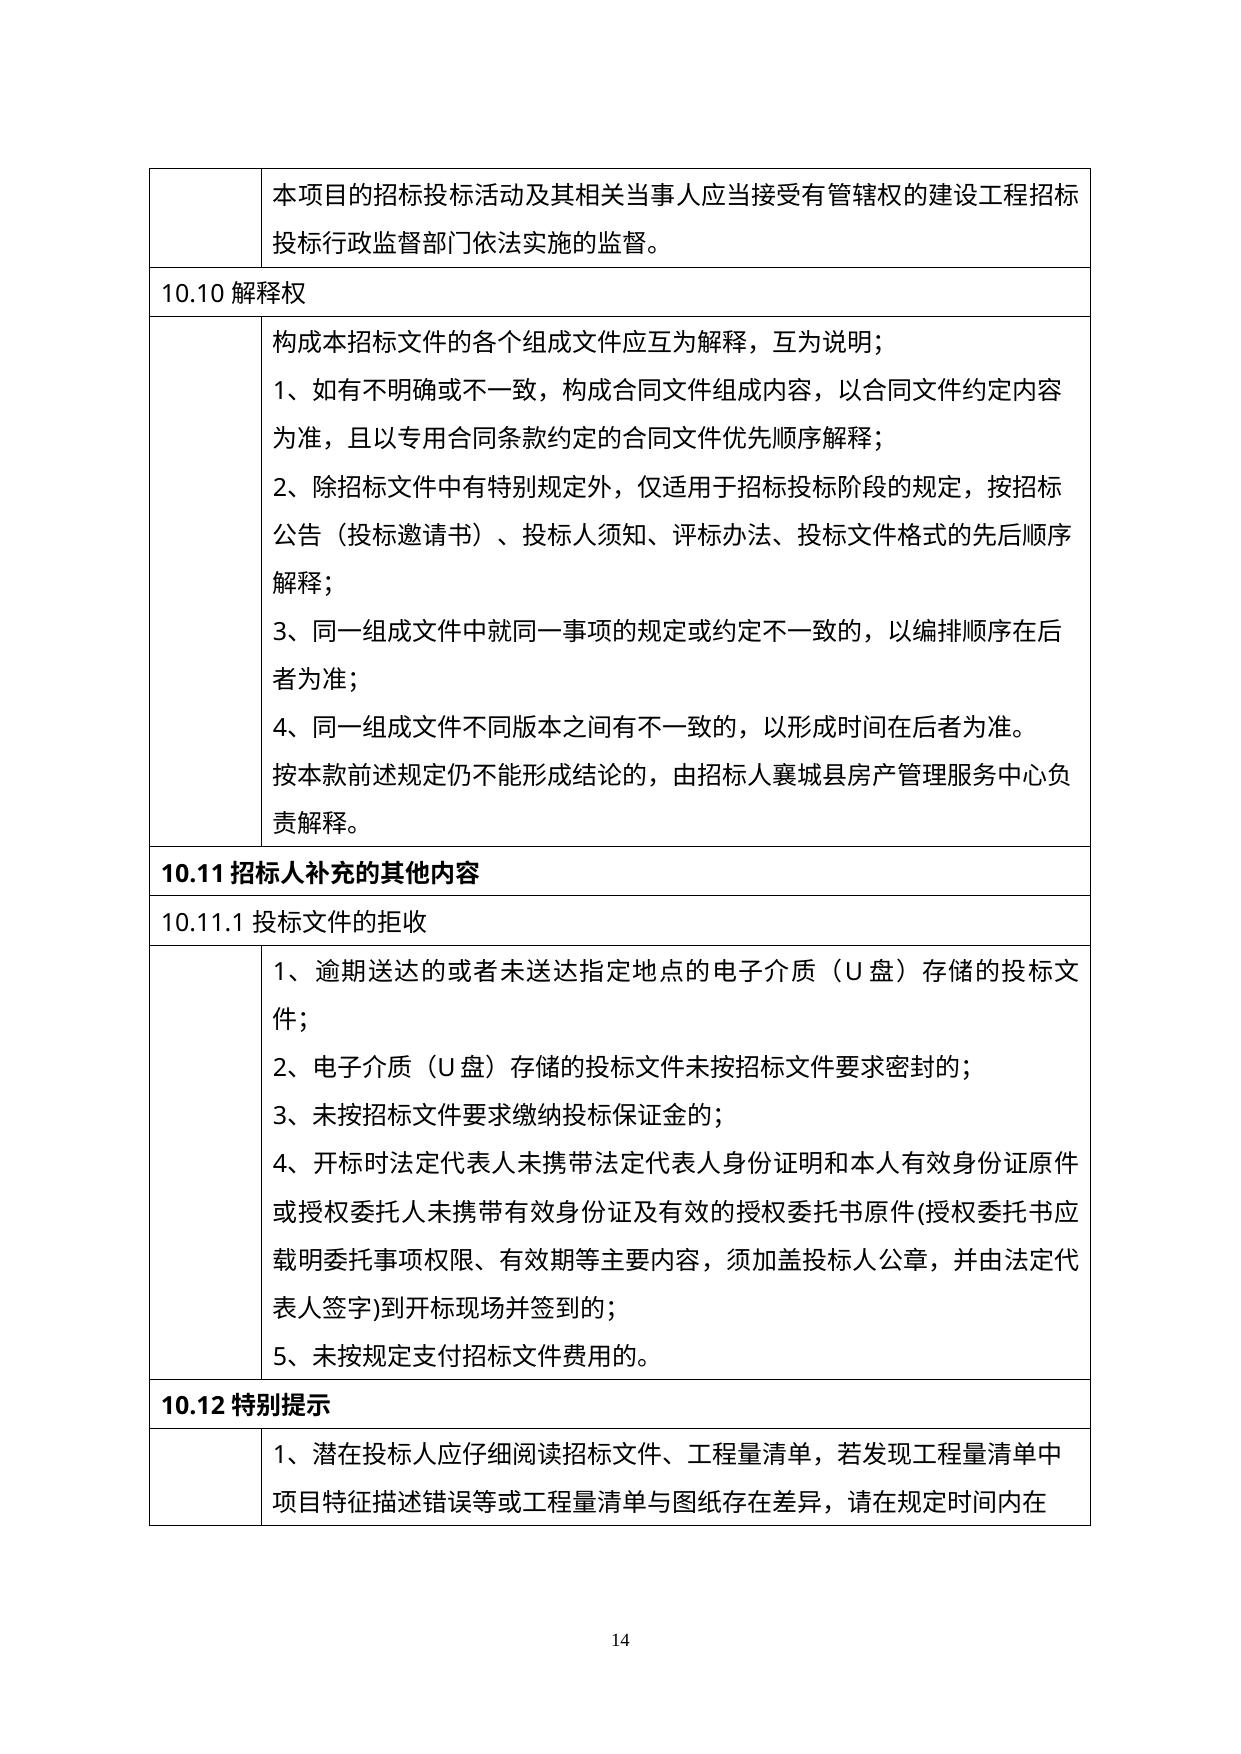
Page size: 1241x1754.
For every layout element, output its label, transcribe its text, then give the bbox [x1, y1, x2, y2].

table_cell 本项目的招标投标活动及其相关当事人应当接受有管辖权的建设工程招标投标行政监督部门依法实施的监督。 [262, 169, 1090, 267]
table_cell [150, 1429, 261, 1525]
table_cell [150, 317, 261, 846]
table_cell [150, 946, 261, 1379]
table_cell 10.12 特别提示 [150, 1380, 1090, 1428]
table_cell 1、逾期送达的或者未送达指定地点的电子介质（U盘）存储的投标文件； 2、电子介质（U盘）存储的投标文件未按招标文件要求密封的； 3、未按招标文件要求缴纳投标保证金的； 4、开标时法定代表人未携带法定代表人身份证明和本人有效身份证原件或授权委托人未携带有效身份证及有效的授权委托书原件(授权委托书应载明委托事项权限、有效期等主要内容，须加盖投标人公章，并由法定代表人签字)到开标现场并签到的； 5、未按规定支付招标文件费用的。 [262, 946, 1090, 1379]
table_cell [150, 169, 261, 267]
table_cell 10.11招标人补充的其他内容 [150, 847, 1090, 895]
table_cell 10.11.1 投标文件的拒收 [150, 896, 1090, 944]
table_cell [262, 1429, 1090, 1525]
table_cell 构成本招标文件的各个组成文件应互为解释，互为说明； 1、如有不明确或不一致，构成合同文件组成内容，以合同文件约定内容为准，且以专用合同条款约定的合同文件优先顺序解释； 2、除招标文件中有特别规定外，仅适用于招标投标阶段的规定，按招标公告（投标邀请书）、投标人须知、评标办法、投标文件格式的先后顺序解释； 3、同一组成文件中就同一事项的规定或约定不一致的，以编排顺序在后者为准； 4、同一组成文件不同版本之间有不一致的，以形成时间在后者为准。 按本款前述规定仍不能形成结论的，由招标人襄城县房产管理服务中心负责解释。 [262, 317, 1090, 846]
table_cell 10.10 解释权 [150, 268, 1090, 316]
